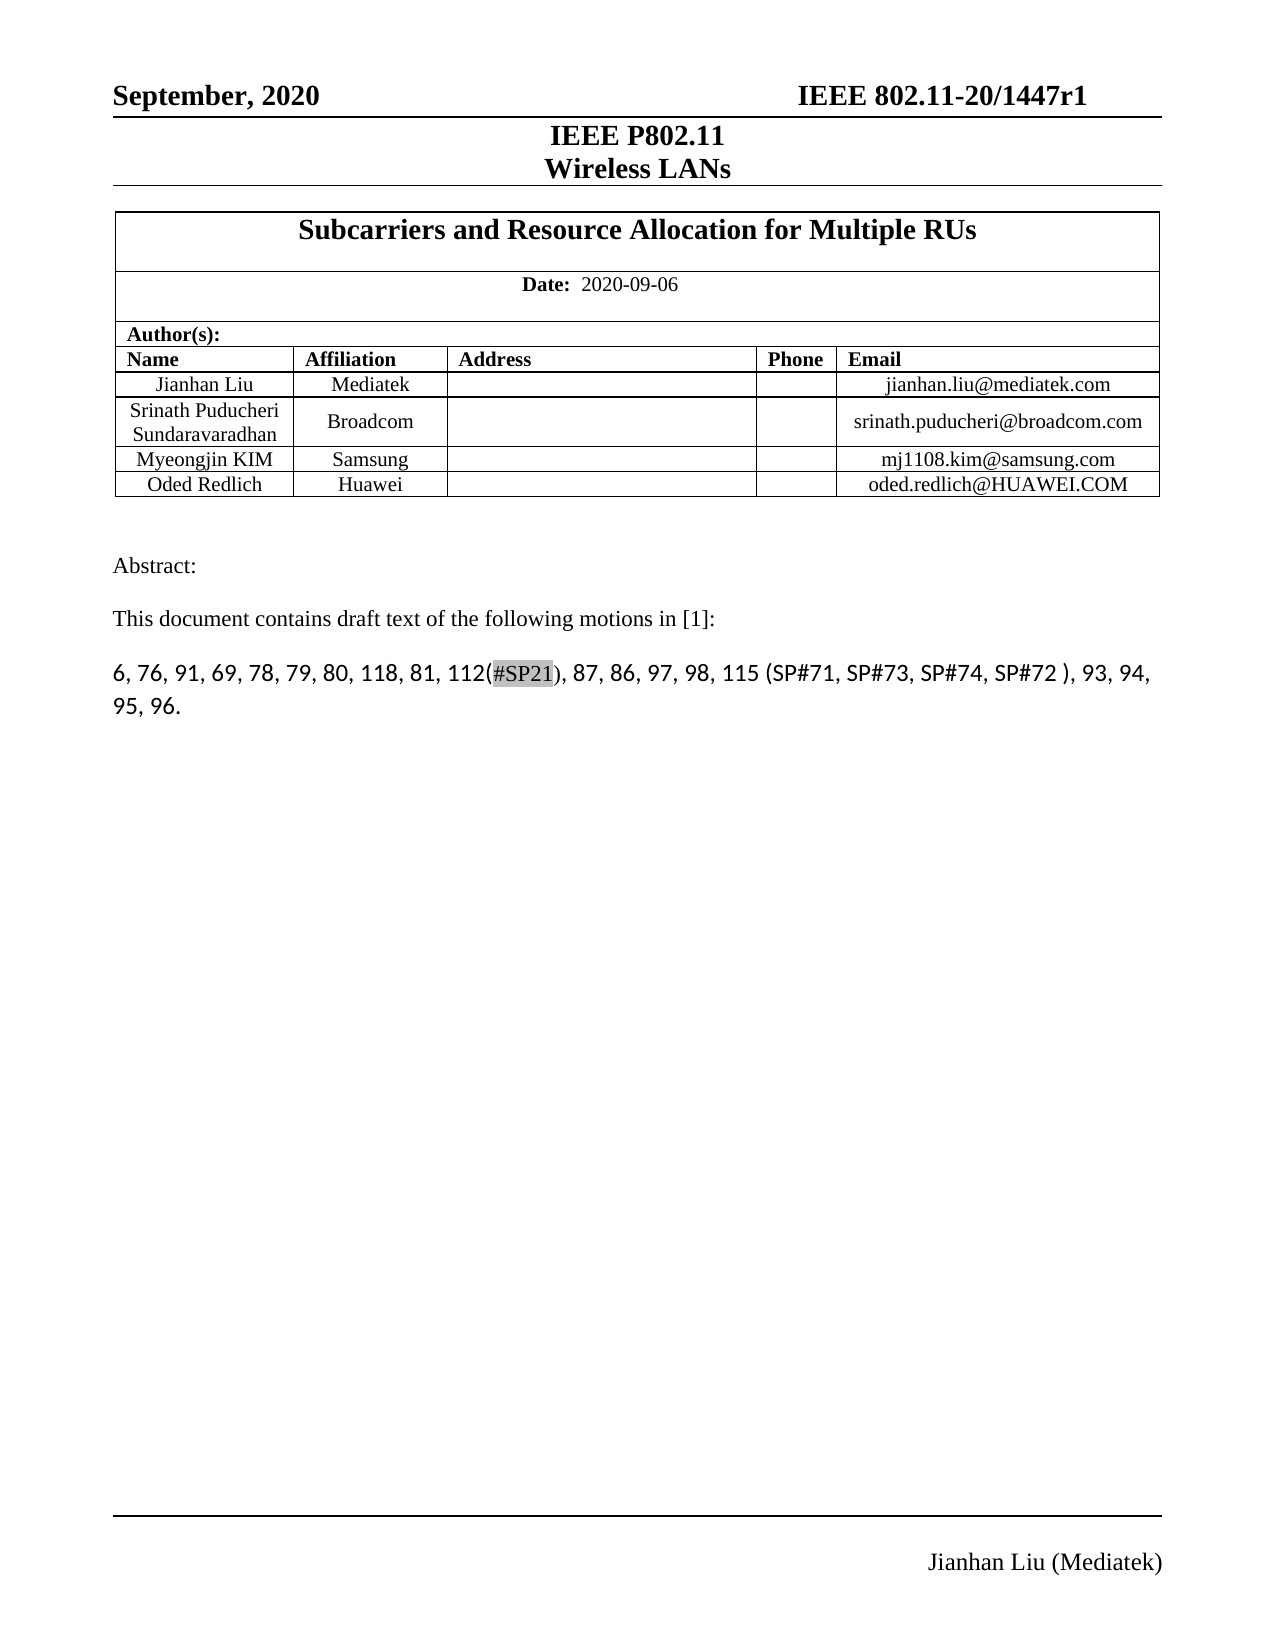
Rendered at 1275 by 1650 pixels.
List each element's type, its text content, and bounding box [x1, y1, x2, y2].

table_cell [448, 472, 756, 496]
table_cell Phone [757, 347, 836, 371]
table_cell Address [448, 347, 756, 371]
table_cell Affiliation [294, 347, 447, 371]
text This document contains draft text of the following motions in [1]: [112, 605, 1162, 631]
table_cell Author(s): [116, 322, 1159, 346]
table_cell Myeongjin KIM [116, 447, 293, 471]
table_cell Broadcom [294, 398, 447, 446]
table_cell oded.redlich@HUAWEI.COM [837, 472, 1159, 496]
table_cell [757, 447, 836, 471]
table_cell [757, 472, 836, 496]
table_header Subcarriers and Resource Allocation for Multiple RUs [116, 213, 1159, 271]
table_cell [448, 398, 756, 446]
table_cell Huawei [294, 472, 447, 496]
text IEEE P802.11 Wireless LANs [112, 118, 1162, 186]
table_cell Name [116, 347, 293, 371]
table_cell jianhan.liu@mediatek.com [837, 373, 1159, 396]
table_cell srinath.puducheri@broadcom.com [837, 398, 1159, 446]
table_cell Date: 2020-09-06 [116, 272, 1159, 321]
text Abstract: [112, 552, 1162, 578]
table_cell [757, 398, 836, 446]
table_cell mj1108.kim@samsung.com [837, 447, 1159, 471]
table_cell Srinath Puducheri Sundaravaradhan [116, 398, 293, 446]
table_cell Oded Redlich [116, 472, 293, 496]
table_cell Email [837, 347, 1159, 371]
table_cell [448, 447, 756, 471]
text 6, 76, 91, 69, 78, 79, 80, 118, 81, 112(#SP21), 87, 86, 97, 98, 115 (SP#71, SP#73, SP#74, SP#72 ), 93, 94, 95, 96. [112, 657, 1162, 721]
table_cell [448, 373, 756, 396]
table_cell [757, 373, 836, 396]
table_cell Mediatek [294, 373, 447, 396]
table_cell Samsung [294, 447, 447, 471]
table_cell Jianhan Liu [116, 373, 293, 396]
